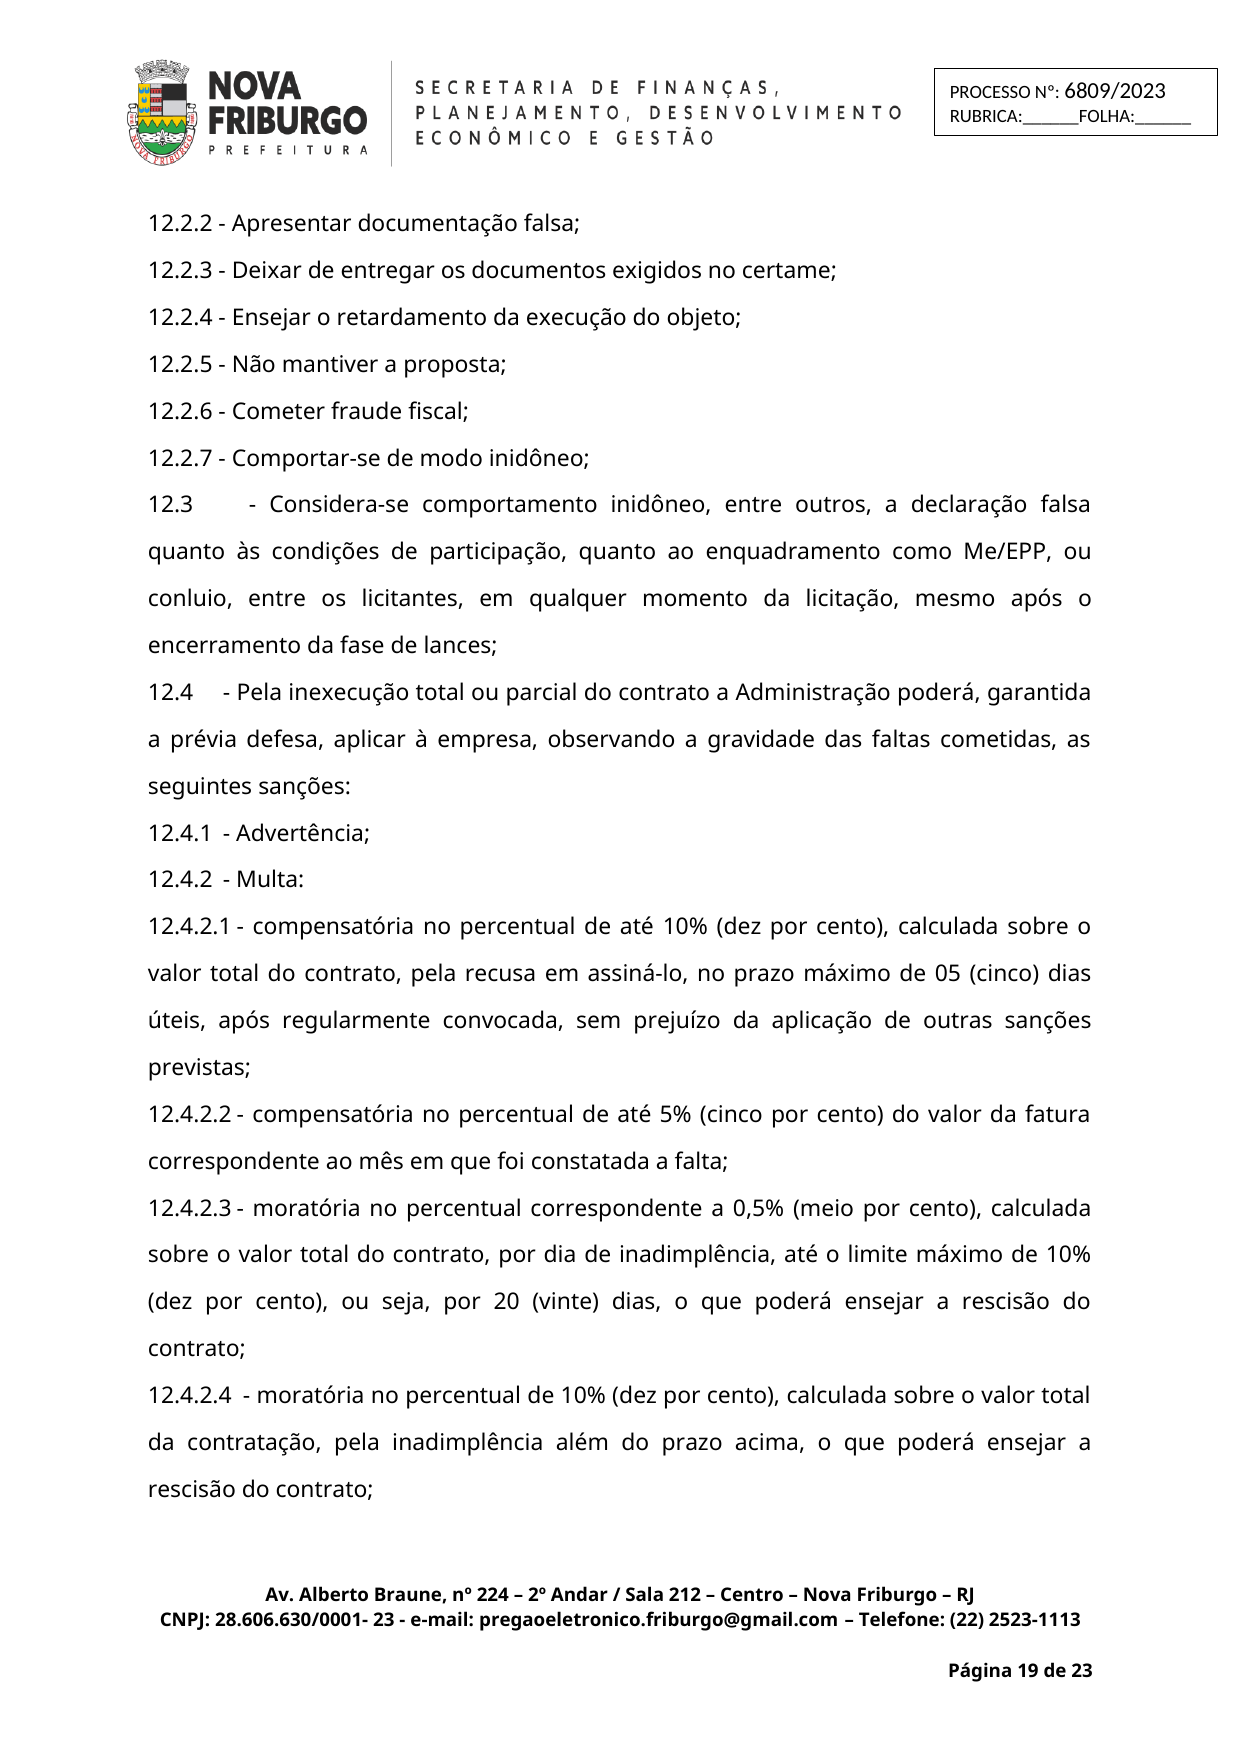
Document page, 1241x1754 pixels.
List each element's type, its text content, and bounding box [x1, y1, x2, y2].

list 12.2.7 - Comportar-se de modo inidôneo; [148, 442, 1092, 473]
list 12.2.5 - Não mantiver a proposta; [148, 348, 1092, 379]
picture [103, 44, 937, 179]
list - compensatória no percentual de até 5% (cinco por cento) do valor da fatura correspondente ao mês em que foi constatada a falta; [148, 1098, 1092, 1176]
list - Multa: [148, 863, 1092, 895]
list 12.2.3 - Deixar de entregar os documentos exigidos no certame; [148, 254, 1092, 285]
list 12.2.4 - Ensejar o retardamento da execução do objeto; [148, 301, 1092, 332]
list - Advertência; [148, 817, 1092, 848]
list - Pela inexecução total ou parcial do contrato a Administração poderá, garantida a prévia defesa, aplicar à empresa, observando a gravidade das faltas cometidas, as seguintes sanções: [148, 676, 1092, 801]
list 12.2.6 - Cometer fraude fiscal; [148, 395, 1092, 426]
list - moratória no percentual de 10% (dez por cento), calculada sobre o valor total da contratação, pela inadimplência além do prazo acima, o que poderá ensejar a rescisão do contrato; [148, 1379, 1092, 1504]
list - moratória no percentual correspondente a 0,5% (meio por cento), calculada sobre o valor total do contrato, por dia de inadimplência, até o limite máximo de 10% (dez por cento), ou seja, por 20 (vinte) dias, o que poderá ensejar a rescisão do contrato; [148, 1192, 1092, 1363]
list - compensatória no percentual de até 10% (dez por cento), calculada sobre o valor total do contrato, pela recusa em assiná-lo, no prazo máximo de 05 (cinco) dias úteis, após regularmente convocada, sem prejuízo da aplicação de outras sanções previstas; [148, 910, 1092, 1082]
list 12.2.2 - Apresentar documentação falsa; [148, 207, 1092, 238]
list - Considera-se comportamento inidôneo, entre outros, a declaração falsa quanto às condições de participação, quanto ao enquadramento como Me/EPP, ou conluio, entre os licitantes, em qualquer momento da licitação, mesmo após o encerramento da fase de lances; [148, 488, 1092, 660]
